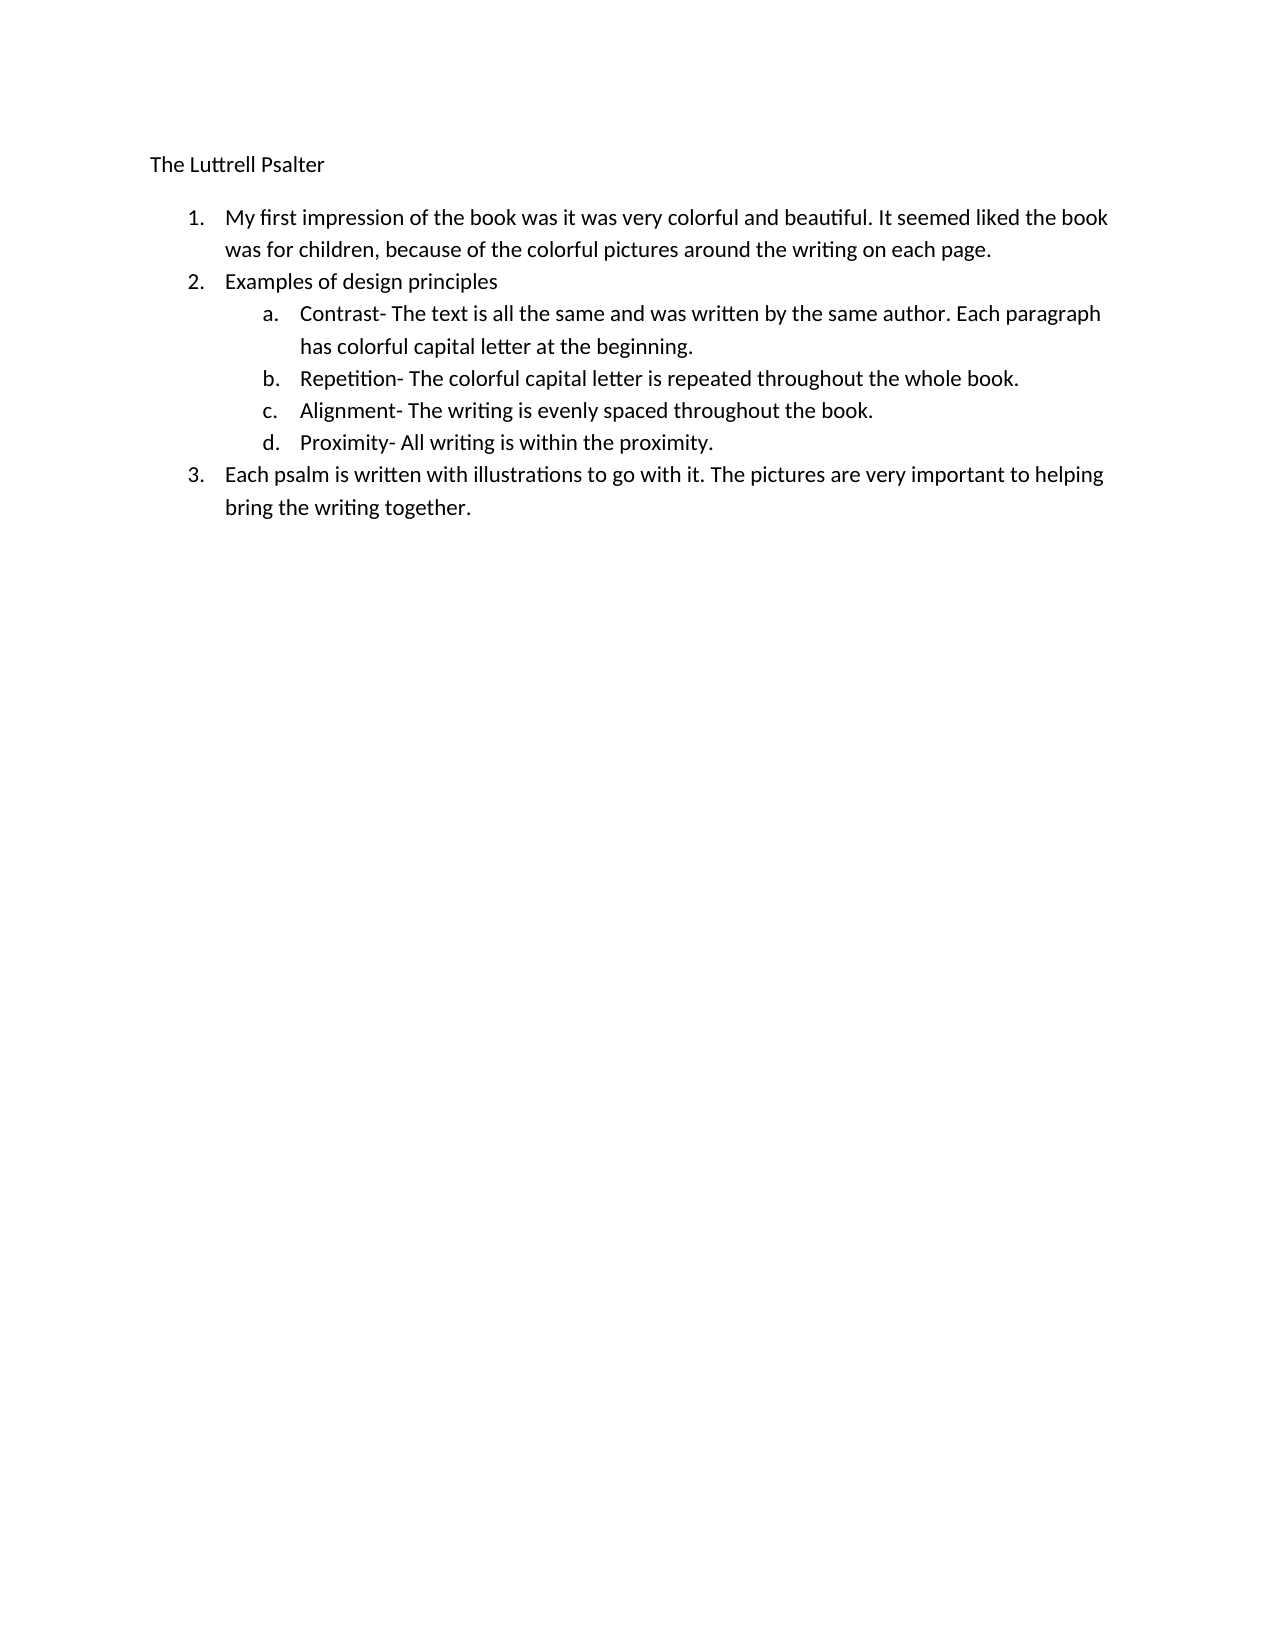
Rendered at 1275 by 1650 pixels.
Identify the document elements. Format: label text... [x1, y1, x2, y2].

list Alignment- The writing is evenly spaced throughout the book. [262, 396, 1125, 424]
list My first impression of the book was it was very colorful and beautiful. It seemed liked the book was for children, because of the colorful pictures around the writing on each page. [187, 203, 1125, 263]
list Repetition- The colorful capital letter is repeated throughout the whole book. [262, 364, 1125, 392]
list Contrast- The text is all the same and was written by the same author. Each paragraph has colorful capital letter at the beginning. [262, 299, 1125, 360]
text The Luttrell Psalter [150, 150, 1125, 178]
list Proximity- All writing is within the proximity. [262, 428, 1125, 456]
list Examples of design principles [187, 267, 1125, 295]
list Each psalm is written with illustrations to go with it. The pictures are very important to helping bring the writing together. [187, 461, 1125, 521]
